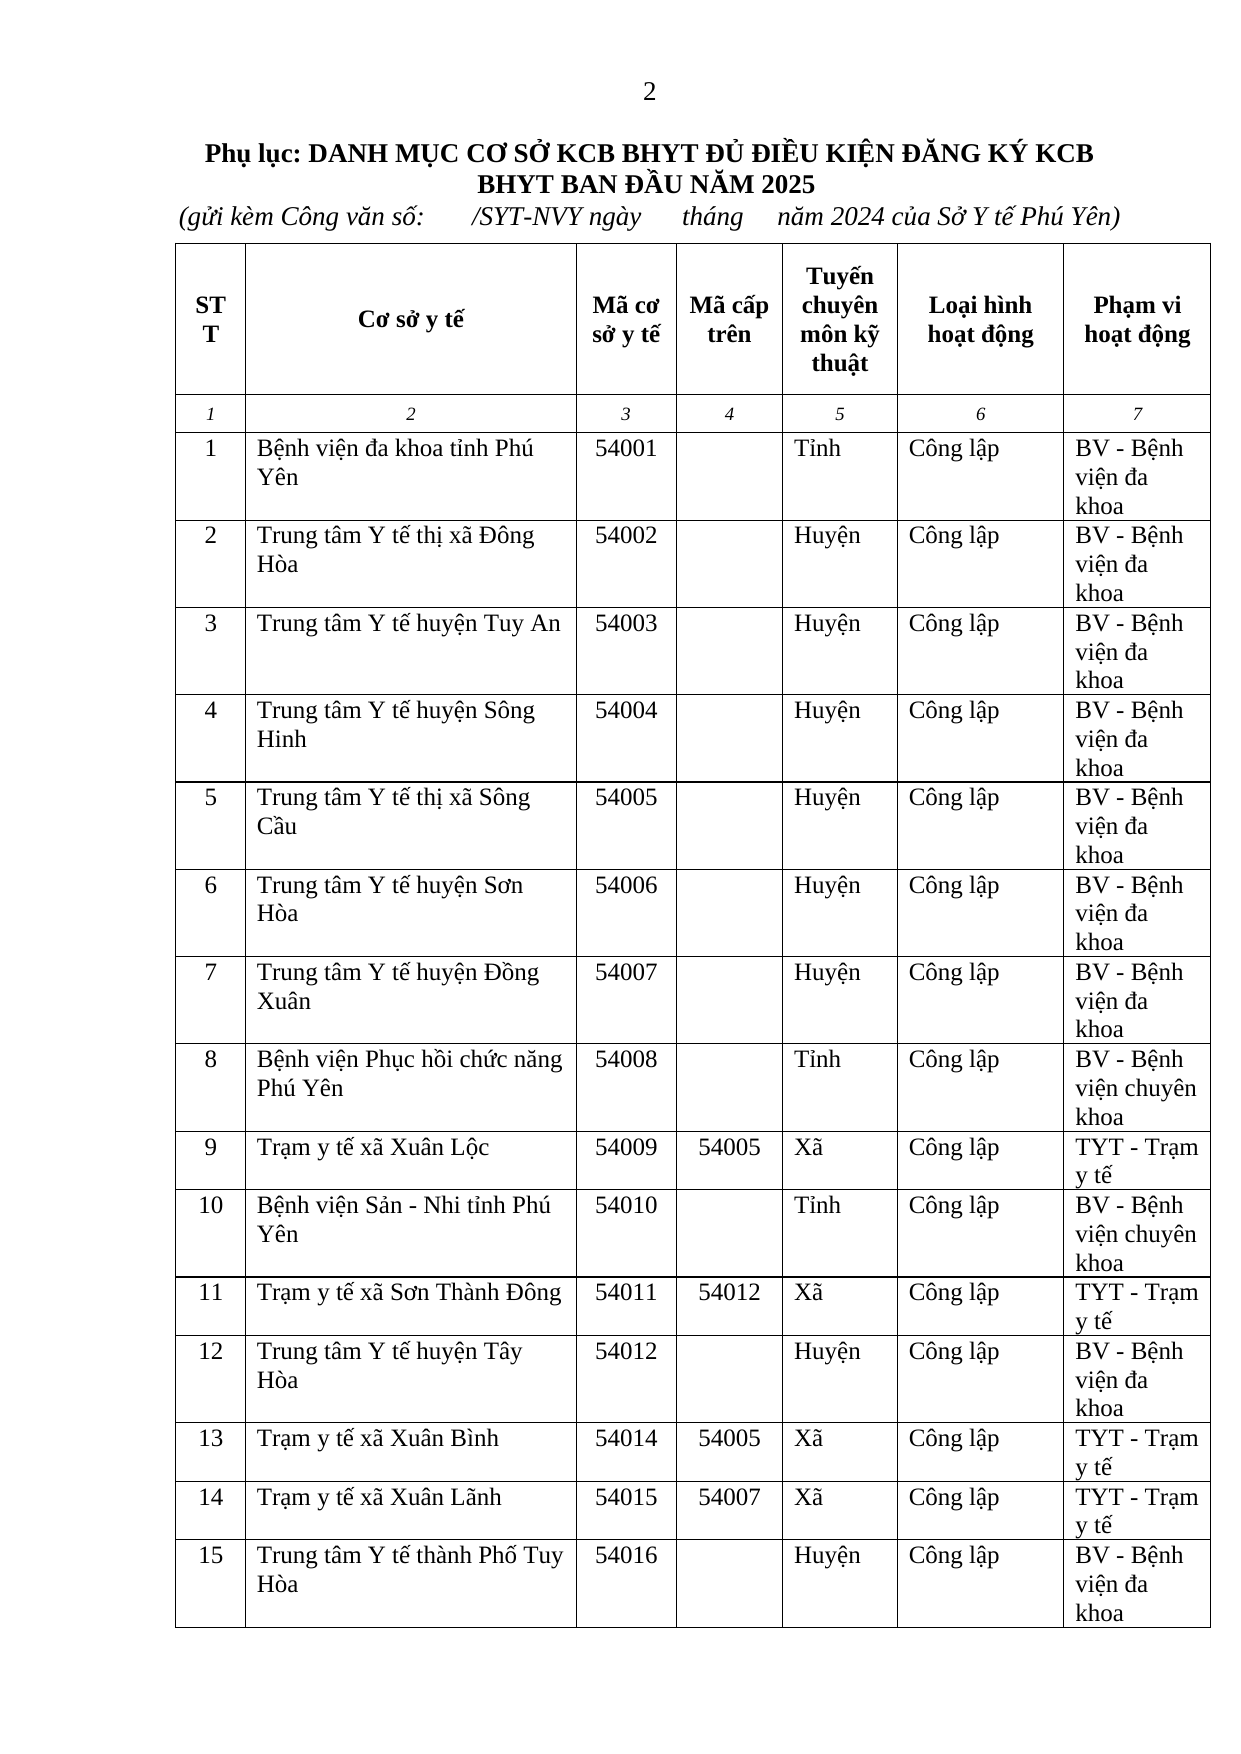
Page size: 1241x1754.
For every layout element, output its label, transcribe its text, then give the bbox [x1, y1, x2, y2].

table_cell 54009 [577, 1132, 676, 1189]
table_cell Công lập [898, 1423, 1063, 1481]
table_cell Công lập [898, 1540, 1063, 1627]
table_cell 54005 [677, 1423, 782, 1481]
table_header STT [176, 244, 245, 394]
table_cell 7 [1064, 395, 1210, 432]
table_cell [677, 1190, 782, 1276]
table_cell TYT - Trạm y tế [1064, 1482, 1210, 1539]
table_cell Trung tâm Y tế thị xã Đông Hòa [246, 521, 576, 607]
table_cell 54011 [577, 1278, 676, 1335]
table_cell [677, 870, 782, 956]
table_cell Công lập [898, 1044, 1063, 1131]
table_cell 54016 [577, 1540, 676, 1627]
table_cell 54014 [577, 1423, 676, 1481]
table_cell 54007 [677, 1482, 782, 1539]
table_cell Huyện [783, 1336, 897, 1422]
table_cell Công lập [898, 870, 1063, 956]
table_cell 11 [176, 1278, 245, 1335]
table_header Cơ sở y tế [246, 244, 576, 394]
table_cell 54010 [577, 1190, 676, 1276]
table_cell Trung tâm Y tế thị xã Sông Cầu [246, 783, 576, 869]
table_cell Trạm y tế xã Sơn Thành Đông [246, 1278, 576, 1335]
table_cell Trung tâm Y tế thành Phố Tuy Hòa [246, 1540, 576, 1627]
table_cell 4 [677, 395, 782, 432]
table_cell 15 [176, 1540, 245, 1627]
table_cell [677, 957, 782, 1043]
table_cell BV - Bệnh viện đa khoa [1064, 870, 1210, 956]
table_cell Công lập [898, 695, 1063, 781]
table_cell 54008 [577, 1044, 676, 1131]
table_cell 5 [176, 783, 245, 869]
table_cell Công lập [898, 1482, 1063, 1539]
table_cell [677, 608, 782, 694]
table_cell 4 [176, 695, 245, 781]
table_cell 12 [176, 1336, 245, 1422]
table_cell 6 [176, 870, 245, 956]
table_cell Huyện [783, 1540, 897, 1627]
table_cell Công lập [898, 957, 1063, 1043]
table_cell Bệnh viện Sản - Nhi tỉnh Phú Yên [246, 1190, 576, 1276]
table_cell 1 [176, 395, 245, 432]
table_cell Huyện [783, 608, 897, 694]
table_cell BV - Bệnh viện chuyên khoa [1064, 1044, 1210, 1131]
table_cell Công lập [898, 433, 1063, 519]
table_cell BV - Bệnh viện đa khoa [1064, 695, 1210, 781]
table_cell Tỉnh [783, 1044, 897, 1131]
table_cell [677, 695, 782, 781]
table_cell 13 [176, 1423, 245, 1481]
table_cell Trạm y tế xã Xuân Lãnh [246, 1482, 576, 1539]
table_cell Xã [783, 1278, 897, 1335]
table_header Mã cơ sở y tế [577, 244, 676, 394]
table_cell 54015 [577, 1482, 676, 1539]
table_cell 54005 [577, 783, 676, 869]
table_cell 8 [176, 1044, 245, 1131]
table_cell 7 [176, 957, 245, 1043]
table_cell 5 [783, 395, 897, 432]
table_cell Huyện [783, 695, 897, 781]
table_cell [677, 433, 782, 519]
table_cell 54012 [577, 1336, 676, 1422]
table_cell 3 [577, 395, 676, 432]
table_cell Tỉnh [783, 433, 897, 519]
table_cell BV - Bệnh viện đa khoa [1064, 608, 1210, 694]
table_cell [677, 1044, 782, 1131]
table_cell Tỉnh [783, 1190, 897, 1276]
table_cell Bệnh viện đa khoa tỉnh Phú Yên [246, 433, 576, 519]
table_cell 54001 [577, 433, 676, 519]
table_cell 54007 [577, 957, 676, 1043]
table_cell BV - Bệnh viện đa khoa [1064, 1540, 1210, 1627]
text Phụ lục: DANH MỤC CƠ SỞ KCB BHYT ĐỦ ĐIỀU KIỆN ĐĂNG KÝ KCB BHYT BAN ĐẦU NĂM 2025 (gửi kèm Công văn số: /SYT-NVY ngày tháng năm 2024 của Sở Y tế Phú Yên) [177, 137, 1122, 231]
table_cell Huyện [783, 521, 897, 607]
table_cell BV - Bệnh viện đa khoa [1064, 1336, 1210, 1422]
table_cell TYT - Trạm y tế [1064, 1423, 1210, 1481]
table_cell 54006 [577, 870, 676, 956]
table_cell BV - Bệnh viện đa khoa [1064, 433, 1210, 519]
table_cell TYT - Trạm y tế [1064, 1278, 1210, 1335]
table_cell Công lập [898, 608, 1063, 694]
table_cell Trung tâm Y tế huyện Sông Hinh [246, 695, 576, 781]
table_cell 9 [176, 1132, 245, 1189]
table_header Phạm vi hoạt động [1064, 244, 1210, 394]
table_cell [677, 783, 782, 869]
table_cell 2 [176, 521, 245, 607]
table_cell [677, 1540, 782, 1627]
table_cell 6 [898, 395, 1063, 432]
table_cell Trạm y tế xã Xuân Bình [246, 1423, 576, 1481]
table_header Loại hình hoạt động [898, 244, 1063, 394]
table_cell Công lập [898, 1190, 1063, 1276]
table_cell BV - Bệnh viện đa khoa [1064, 521, 1210, 607]
table_cell 14 [176, 1482, 245, 1539]
table_cell Huyện [783, 870, 897, 956]
table_cell 54012 [677, 1278, 782, 1335]
table_cell Công lập [898, 1278, 1063, 1335]
table_cell [677, 1336, 782, 1422]
table_cell Xã [783, 1423, 897, 1481]
table_cell Công lập [898, 1132, 1063, 1189]
table_cell 1 [176, 433, 245, 519]
table_cell Xã [783, 1132, 897, 1189]
table_cell Xã [783, 1482, 897, 1539]
table_cell 54004 [577, 695, 676, 781]
table_cell 54005 [677, 1132, 782, 1189]
table_cell Huyện [783, 783, 897, 869]
table_cell Công lập [898, 1336, 1063, 1422]
table_header Tuyến chuyên môn kỹ thuật [783, 244, 897, 394]
table_cell 2 [246, 395, 576, 432]
table_cell Trung tâm Y tế huyện Sơn Hòa [246, 870, 576, 956]
table_cell 54002 [577, 521, 676, 607]
table_cell TYT - Trạm y tế [1064, 1132, 1210, 1189]
table_header Mã cấp trên [677, 244, 782, 394]
table_cell 10 [176, 1190, 245, 1276]
table_cell BV - Bệnh viện chuyên khoa [1064, 1190, 1210, 1276]
table_cell [677, 521, 782, 607]
table_cell Huyện [783, 957, 897, 1043]
table_cell Công lập [898, 783, 1063, 869]
table_cell Trạm y tế xã Xuân Lộc [246, 1132, 576, 1189]
table_cell Bệnh viện Phục hồi chức năng Phú Yên [246, 1044, 576, 1131]
table_cell BV - Bệnh viện đa khoa [1064, 957, 1210, 1043]
table_cell Trung tâm Y tế huyện Đồng Xuân [246, 957, 576, 1043]
table_cell 54003 [577, 608, 676, 694]
table_cell 3 [176, 608, 245, 694]
table_cell Công lập [898, 521, 1063, 607]
table_cell Trung tâm Y tế huyện Tây Hòa [246, 1336, 576, 1422]
table_cell Trung tâm Y tế huyện Tuy An [246, 608, 576, 694]
table_cell BV - Bệnh viện đa khoa [1064, 783, 1210, 869]
